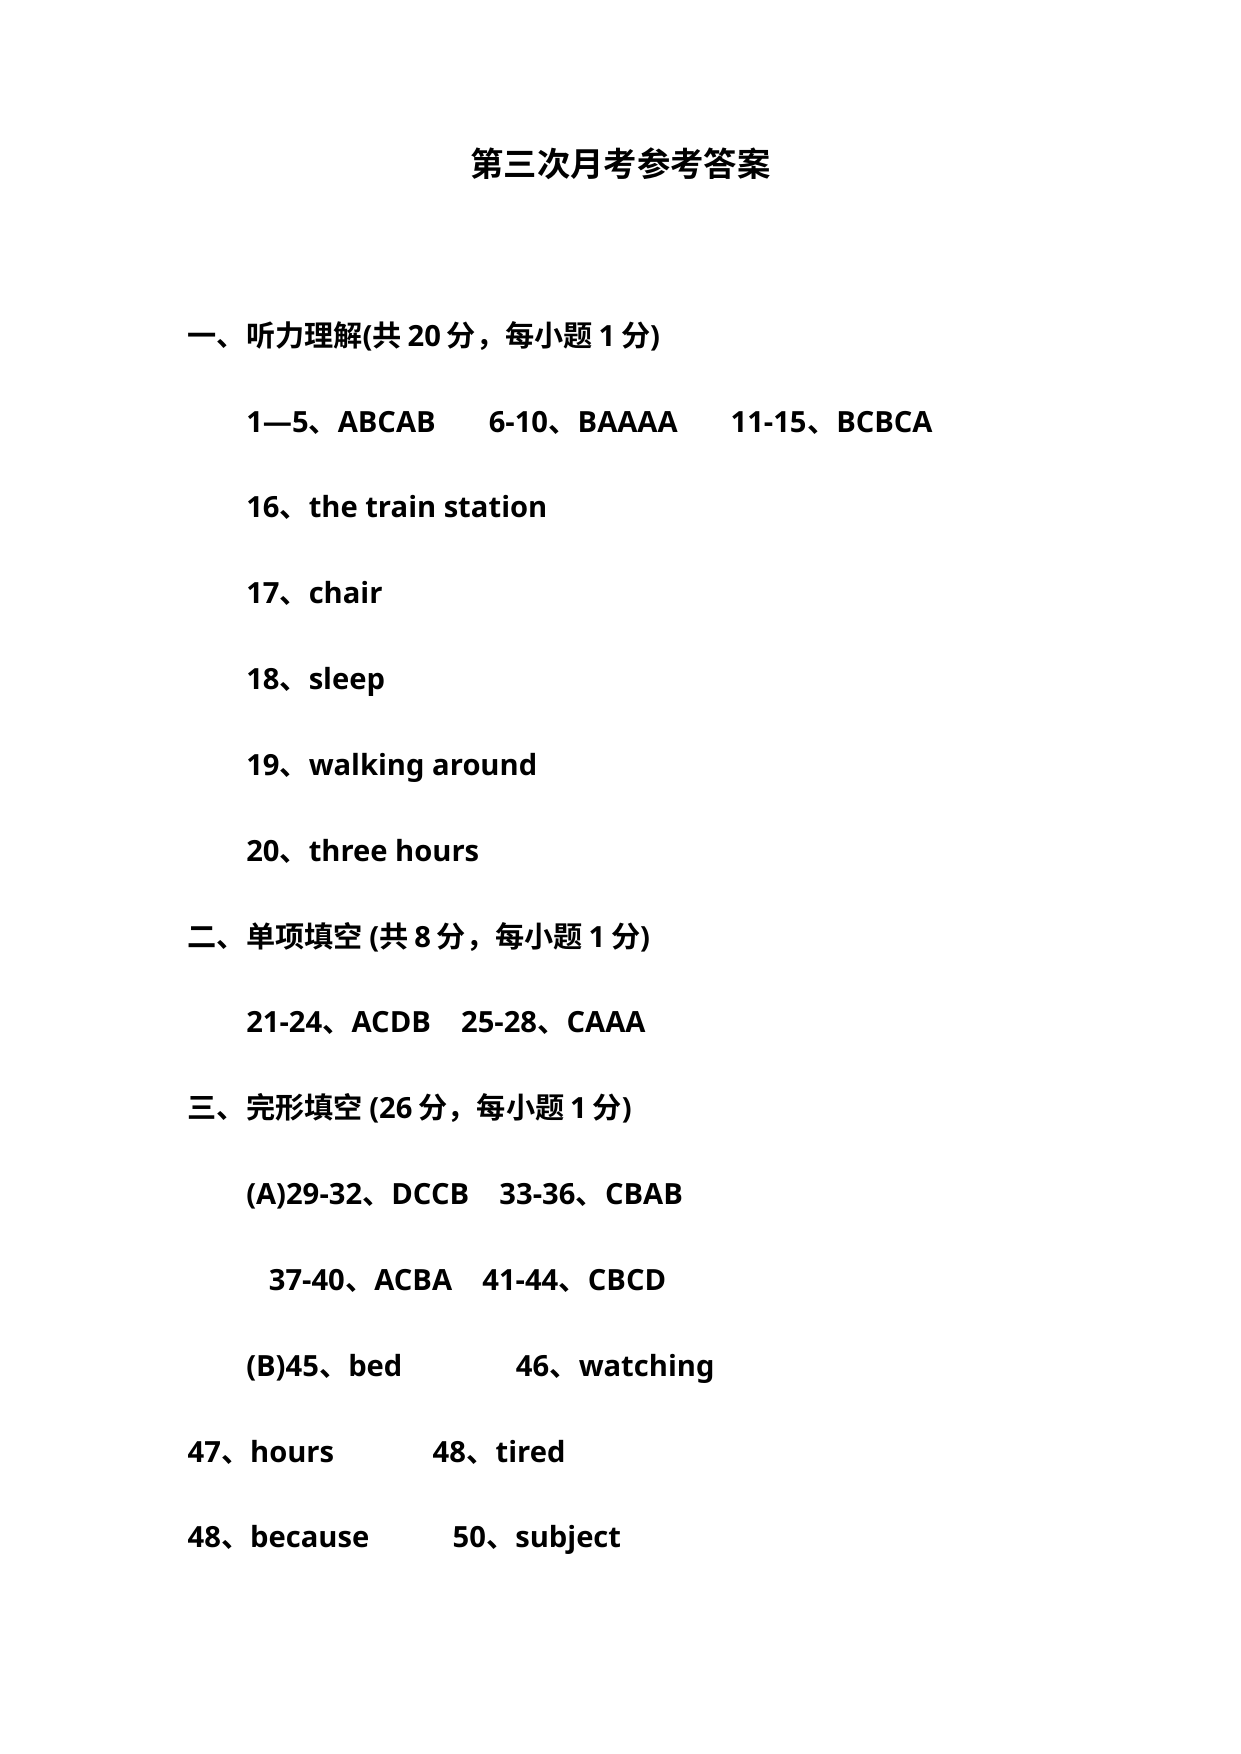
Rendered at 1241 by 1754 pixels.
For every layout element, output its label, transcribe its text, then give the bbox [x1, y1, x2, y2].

list sleep [187, 644, 1053, 709]
list 听力理解(共20分，每小题1分) [187, 301, 1053, 366]
list the train station [187, 473, 1053, 538]
list 第三次月考参考答案 [187, 129, 1053, 194]
list 21-24、ACDB 25-28、CAAA [187, 988, 1053, 1053]
list (A)29-32、DCCB 33-36、CBAB [187, 1159, 1053, 1224]
list 37-40、ACBA 41-44、CBCD [187, 1245, 1053, 1310]
list 完形填空 (26分，每小题1分) [187, 1074, 1053, 1139]
list 20、three hours [187, 816, 1053, 881]
list chair [187, 559, 1053, 624]
list 19、walking around [246, 730, 1053, 795]
list 1—5、ABCAB 6-10、BAAAA 11-15、BCBCA [187, 387, 1053, 452]
list hours 48、tired [187, 1417, 1053, 1482]
list because 50、subject [187, 1503, 1053, 1568]
list 单项填空 (共8分，每小题1分) [187, 902, 1053, 967]
list (B)45、bed 46、watching [187, 1331, 1053, 1396]
